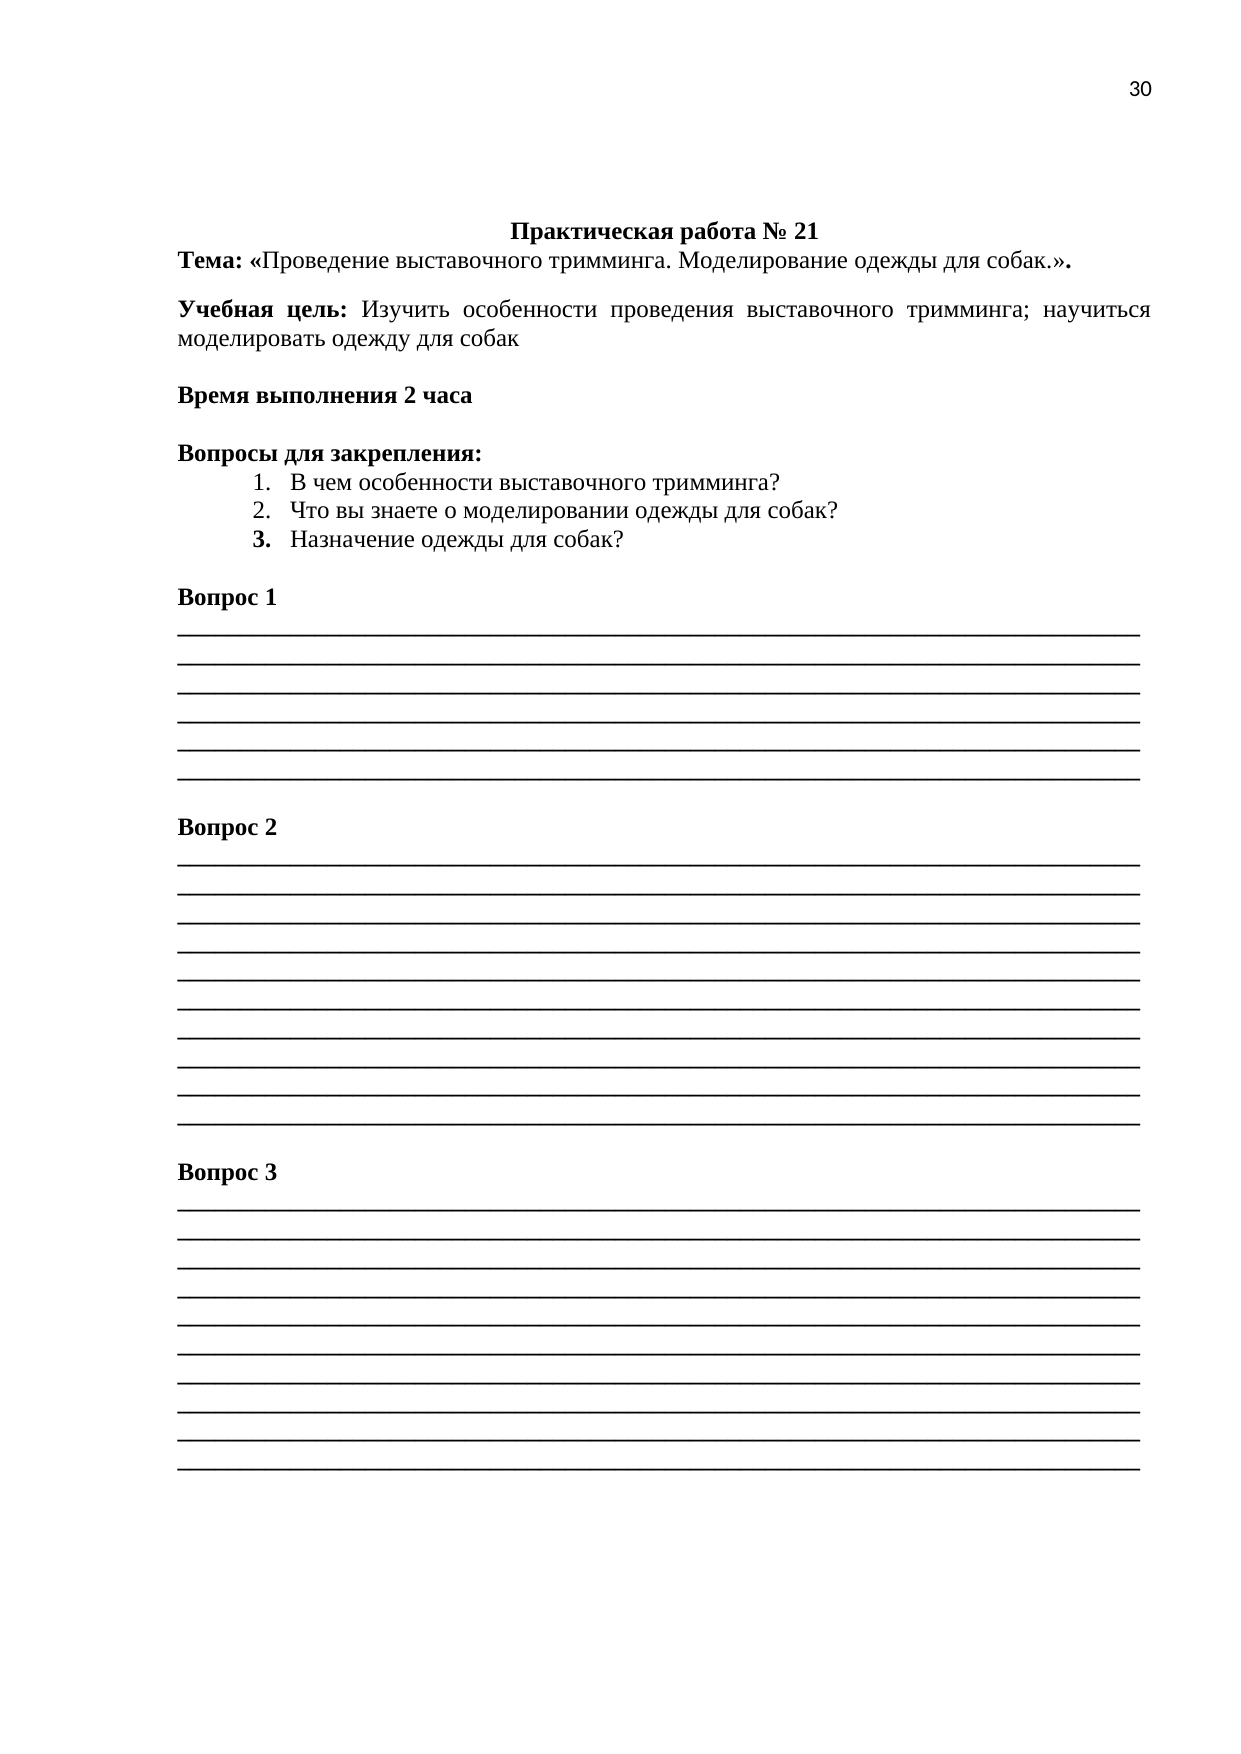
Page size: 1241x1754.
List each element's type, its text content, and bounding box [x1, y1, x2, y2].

list __________________________________________________________________________________________________________________________________________________________________________________________________________________________________________________________________________________________________________________________________________________________________________________________________________________________________________________________________________________________________________________________________________________________________________________________________________________________________________________________________________________________________________________________________________________________________________________________________ [177, 841, 1152, 1128]
list Назначение одежды для собак? [252, 524, 1152, 553]
list Вопрос 1 [177, 582, 1152, 611]
list ______________________________________________________________________________________________________________________________________________________________________________________________________________________________________________________________________________________________________________________________________________________________________________________________________________________________________________________________________________ [177, 611, 1152, 783]
text Учебная цель: Изучить особенности проведения выставочного тримминга; научиться моделировать одежду для собак [177, 294, 1152, 352]
text Время выполнения 2 часа [177, 381, 1152, 409]
list Вопрос 3 [177, 1157, 1152, 1186]
list Вопрос 2 [177, 812, 1152, 841]
text Вопросы для закрепления: [177, 438, 1152, 467]
list __________________________________________________________________________________________________________________________________________________________________________________________________________________________________________________________________________________________________________________________________________________________________________________________________________________________________________________________________________________________________________________________________________________________________________________________________________________________________________________________________________________________________________________________________________________________________________________________________ [177, 1186, 1152, 1473]
list В чем особенности выставочного тримминга? [252, 467, 1152, 496]
text Тема: «Проведение выставочного тримминга. Моделирование одежды для собак.». [177, 245, 1152, 273]
text Практическая работа № 21 [177, 216, 1152, 245]
list Что вы знаете о моделировании одежды для собак? [252, 496, 1152, 524]
